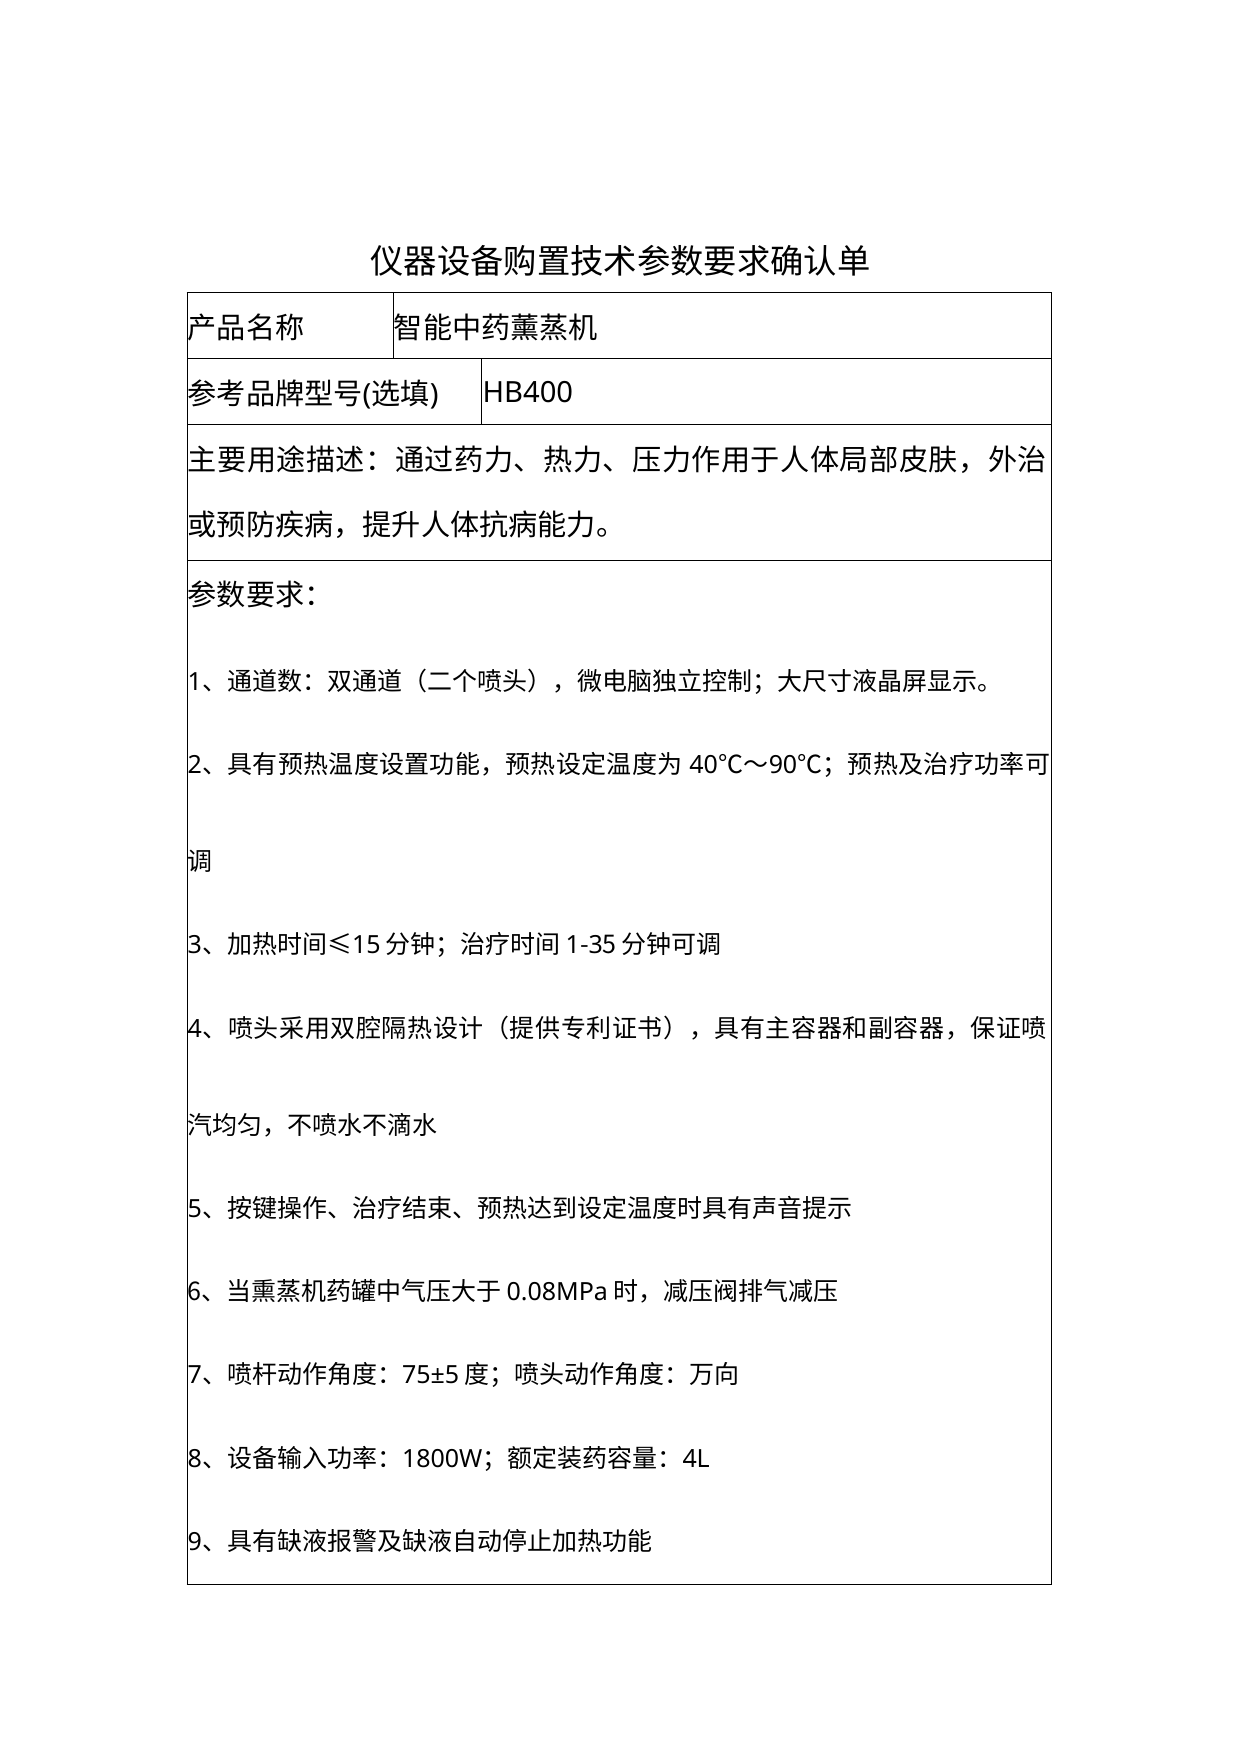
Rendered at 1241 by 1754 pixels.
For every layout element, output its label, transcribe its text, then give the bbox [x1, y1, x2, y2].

table_cell 主要用途描述：通过药力、热力、压力作用于人体局部皮肤，外治或预防疾病，提升人体抗病能力。 [188, 425, 1051, 559]
table_cell 参考品牌型号(选填) [188, 359, 481, 424]
table_cell HB400 [482, 359, 1051, 424]
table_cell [188, 561, 1051, 1584]
table_header 产品名称 [188, 293, 393, 358]
table_header 智能中药薰蒸机 [394, 293, 1051, 358]
text 仪器设备购置技术参数要求确认单 [187, 227, 1053, 292]
